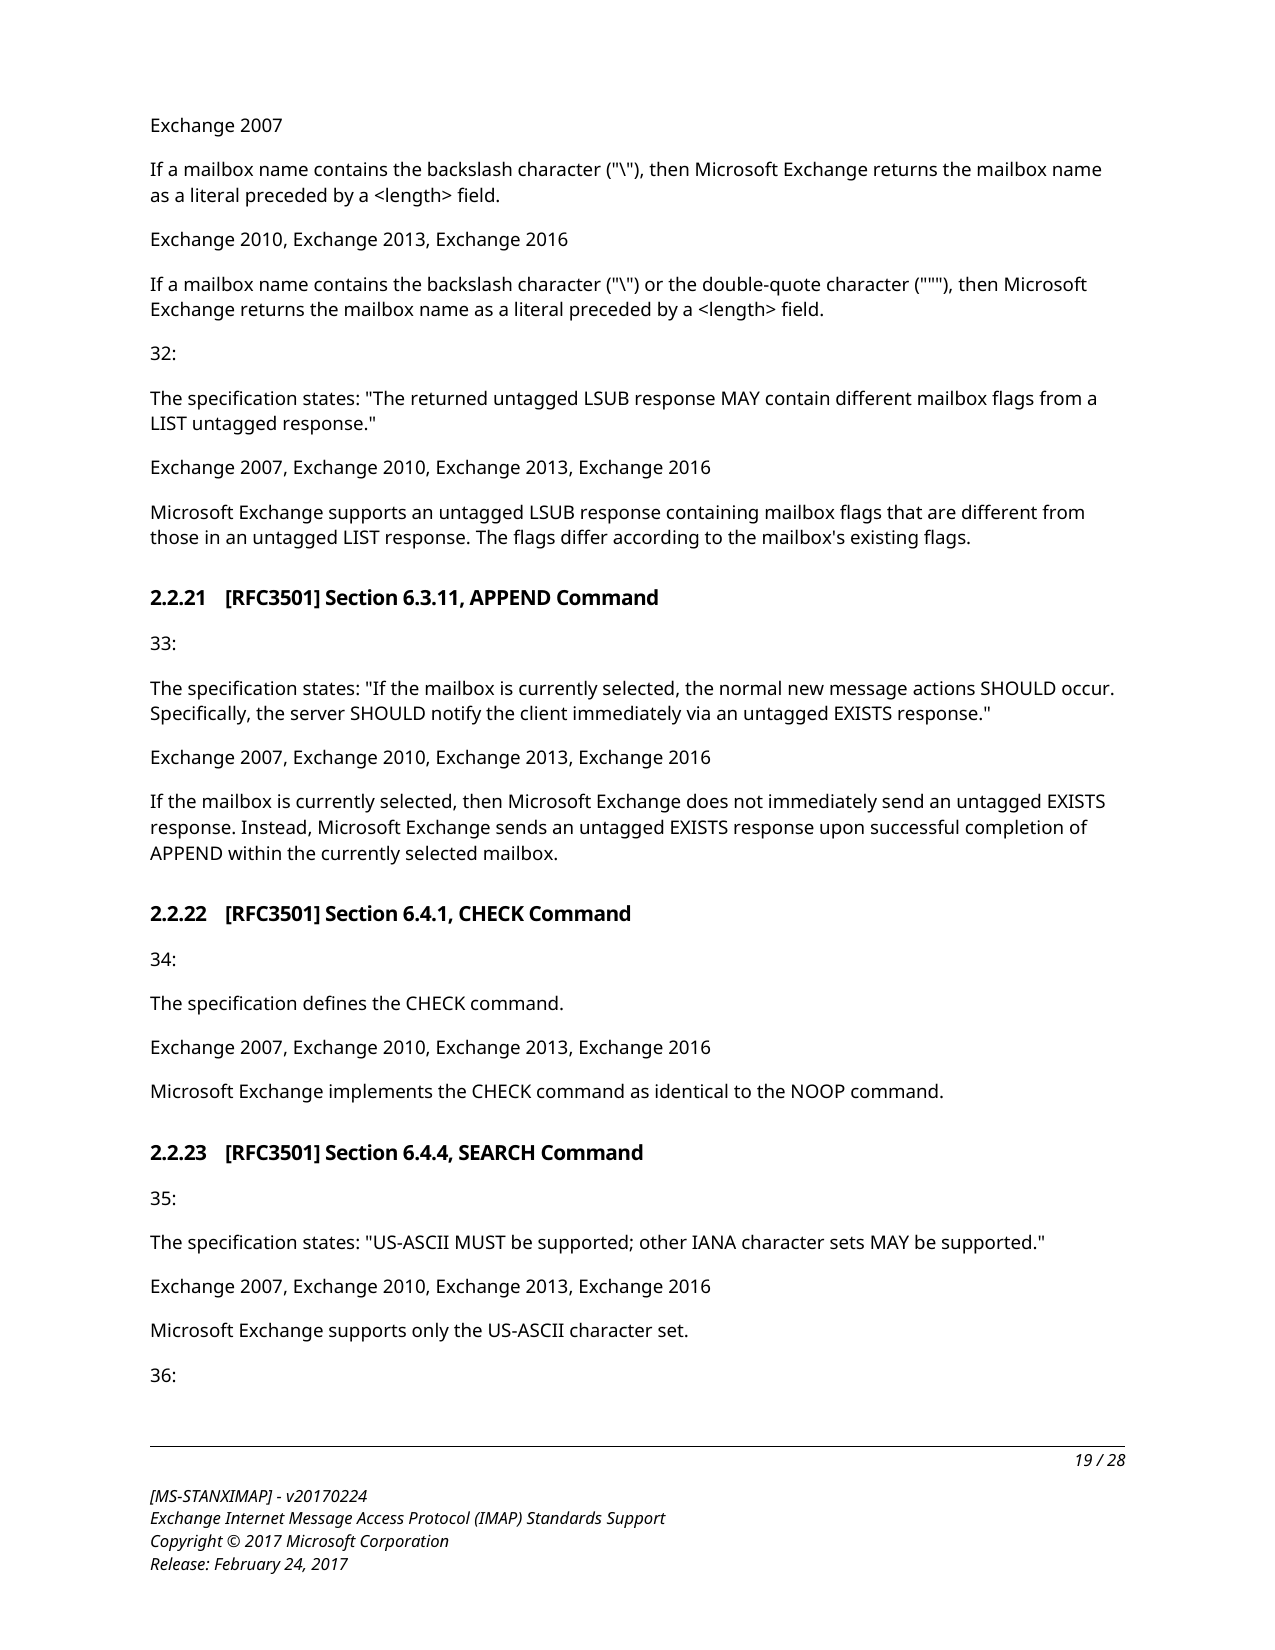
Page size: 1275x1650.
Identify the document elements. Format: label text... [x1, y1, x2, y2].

text The specification states: "The returned untagged LSUB response MAY contain different mailbox flags from a LIST untagged response." [150, 385, 1125, 436]
text Microsoft Exchange supports only the US-ASCII character set. [150, 1318, 1125, 1343]
text Exchange 2007, Exchange 2010, Exchange 2013, Exchange 2016 [150, 1273, 1125, 1299]
text Microsoft Exchange implements the CHECK command as identical to the NOOP command. [150, 1079, 1125, 1104]
text If the mailbox is currently selected, then Microsoft Exchange does not immediately send an untagged EXISTS response. Instead, Microsoft Exchange sends an untagged EXISTS response upon successful completion of APPEND within the currently selected mailbox. [150, 789, 1125, 865]
text V0033: [150, 631, 1125, 656]
subtitle [RFC3501] Section 6.4.1, CHECK Command [150, 899, 1125, 927]
text Exchange 2007, Exchange 2010, Exchange 2013, Exchange 2016 [150, 455, 1125, 480]
subtitle [RFC3501] Section 6.4.4, SEARCH Command [150, 1138, 1125, 1166]
text The specification states: "If the mailbox is currently selected, the normal new message actions SHOULD occur. Specifically, the server SHOULD notify the client immediately via an untagged EXISTS response." [150, 675, 1125, 726]
text V0034: [150, 946, 1125, 971]
text V0035: [150, 1185, 1125, 1210]
text Exchange 2010, Exchange 2013, Exchange 2016 [150, 227, 1125, 252]
text The specification states: "US-ASCII MUST be supported; other IANA character sets MAY be supported." [150, 1229, 1125, 1254]
text The specification defines the CHECK command. [150, 990, 1125, 1016]
text If a mailbox name contains the backslash character ("\"), then Microsoft Exchange returns the mailbox name as a literal preceded by a <length> field. [150, 157, 1125, 208]
text Exchange 2007, Exchange 2010, Exchange 2013, Exchange 2016 [150, 1034, 1125, 1060]
text V0032: [150, 341, 1125, 366]
text Exchange 2007 [150, 112, 1125, 138]
text Microsoft Exchange supports an untagged LSUB response containing mailbox flags that are different from those in an untagged LIST response. The flags differ according to the mailbox's existing flags. [150, 499, 1125, 550]
text V0036: [150, 1362, 1125, 1387]
text If a mailbox name contains the backslash character ("\") or the double-quote character ("""), then Microsoft Exchange returns the mailbox name as a literal preceded by a <length> field. [150, 271, 1125, 322]
subtitle [RFC3501] Section 6.3.11, APPEND Command [150, 583, 1125, 612]
text Exchange 2007, Exchange 2010, Exchange 2013, Exchange 2016 [150, 744, 1125, 770]
